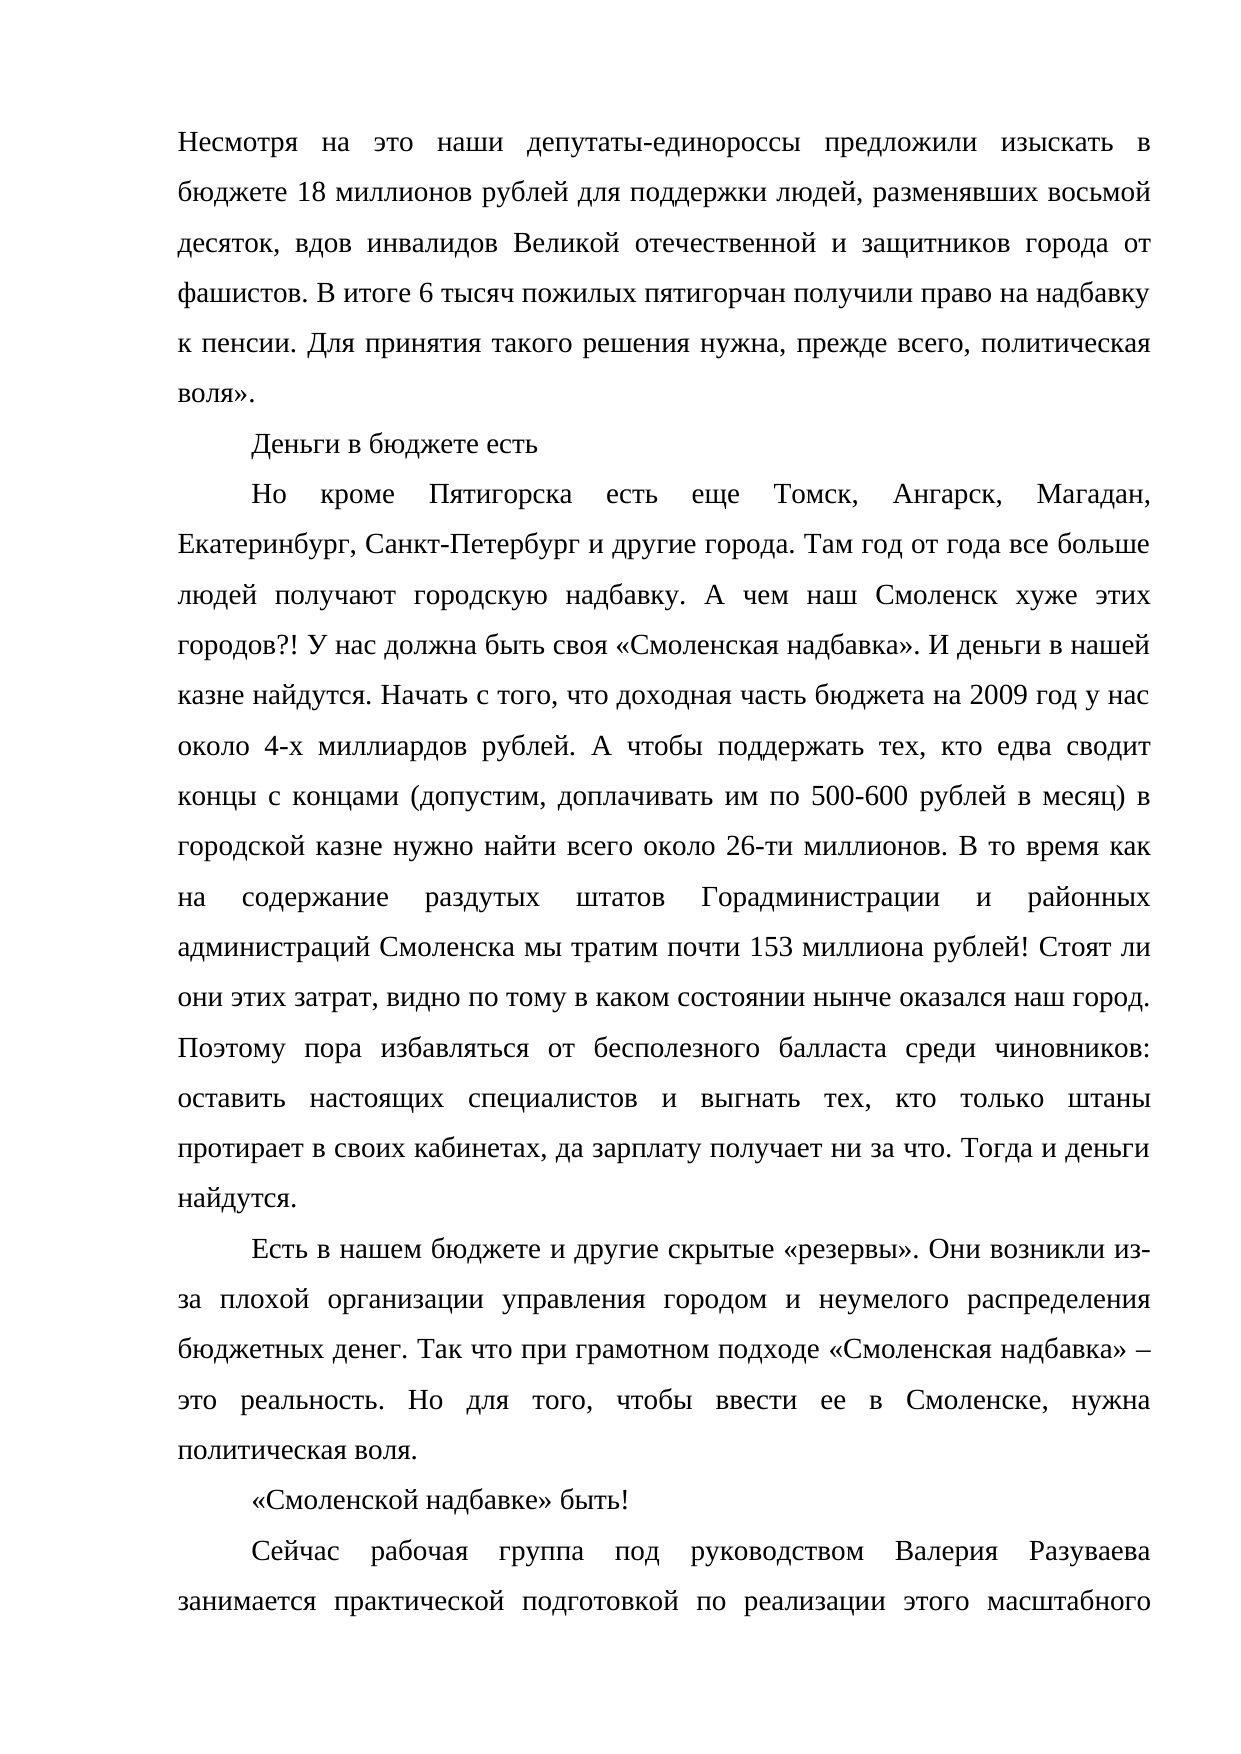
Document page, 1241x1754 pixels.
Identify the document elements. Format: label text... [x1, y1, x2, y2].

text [177, 1533, 1152, 1617]
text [177, 124, 1152, 409]
text Но кроме Пятигорска есть еще Томск, Ангарск, Магадан, Екатеринбург, Санкт-Петербург и другие города. Там год от года все больше людей получают городскую надбавку. А чем наш Смоленск хуже этих городов?! У нас должна быть своя «Смоленская надбавка». И деньги в нашей казне найдутся. Начать с того, что доходная часть бюджета на 2009 год у нас около 4-х миллиардов рублей. А чтобы поддержать тех, кто едва сводит концы с концами (допустим, доплачивать им по 500-600 рублей в месяц) в городской казне нужно найти всего около 26-ти миллионов. В то время как на содержание раздутых штатов Горадминистрации и районных администраций Смоленска мы тратим почти 153 миллиона рублей! Стоят ли они этих затрат, видно по тому в каком состоянии нынче оказался наш город. Поэтому пора избавляться от бесполезного балласта среди чиновников: оставить настоящих специалистов и выгнать тех, кто только штаны протирает в своих кабинетах, да зарплату получает ни за что. Тогда и деньги найдутся. [177, 476, 1152, 1214]
text «Смоленской надбавке» быть! [177, 1482, 1152, 1516]
text Деньги в бюджете есть [177, 426, 1152, 459]
text Есть в нашем бюджете и другие скрытые «резервы». Они возникли из-за плохой организации управления городом и неумелого распределения бюджетных денег. Так что при грамотном подходе «Смоленская надбавка» – это реальность. Но для того, чтобы ввести ее в Смоленске, нужна политическая воля. [177, 1231, 1152, 1466]
